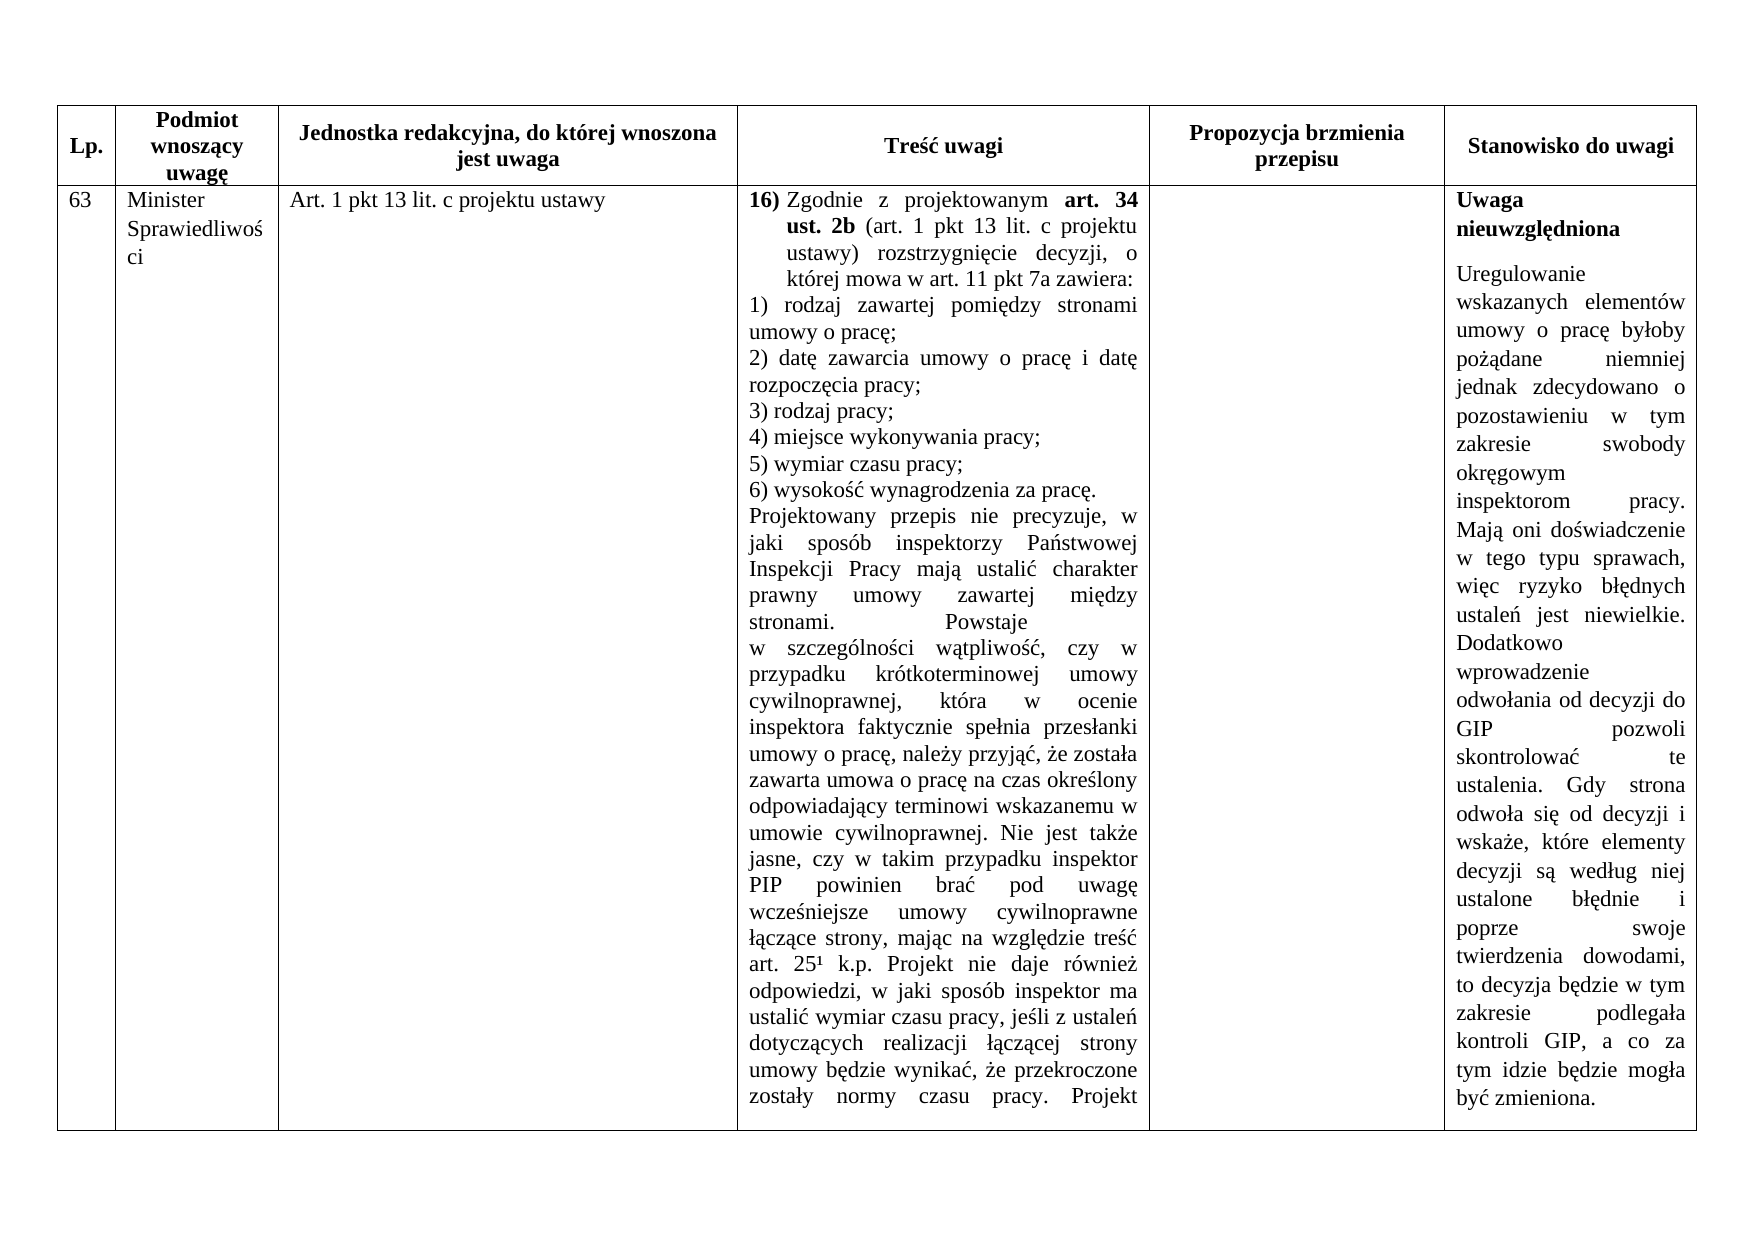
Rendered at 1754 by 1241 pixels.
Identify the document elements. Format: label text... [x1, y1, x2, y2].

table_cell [1445, 186, 1696, 1129]
table_header Lp. [58, 106, 115, 185]
table_header Jednostka redakcyjna, do której wnoszona jest uwaga [279, 106, 737, 185]
table_header Podmiot wnoszący uwagę [116, 106, 278, 185]
table_cell Minister Sprawiedliwości [116, 186, 278, 1129]
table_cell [738, 186, 1149, 1129]
table_cell 63 [58, 186, 115, 1129]
table_header Treść uwagi [738, 106, 1149, 185]
table_cell [1150, 186, 1444, 1129]
table_header Propozycja brzmienia przepisu [1150, 106, 1444, 185]
table_cell Art. 1 pkt 13 lit. c projektu ustawy [279, 186, 737, 1129]
table_header Stanowisko do uwagi [1445, 106, 1696, 185]
